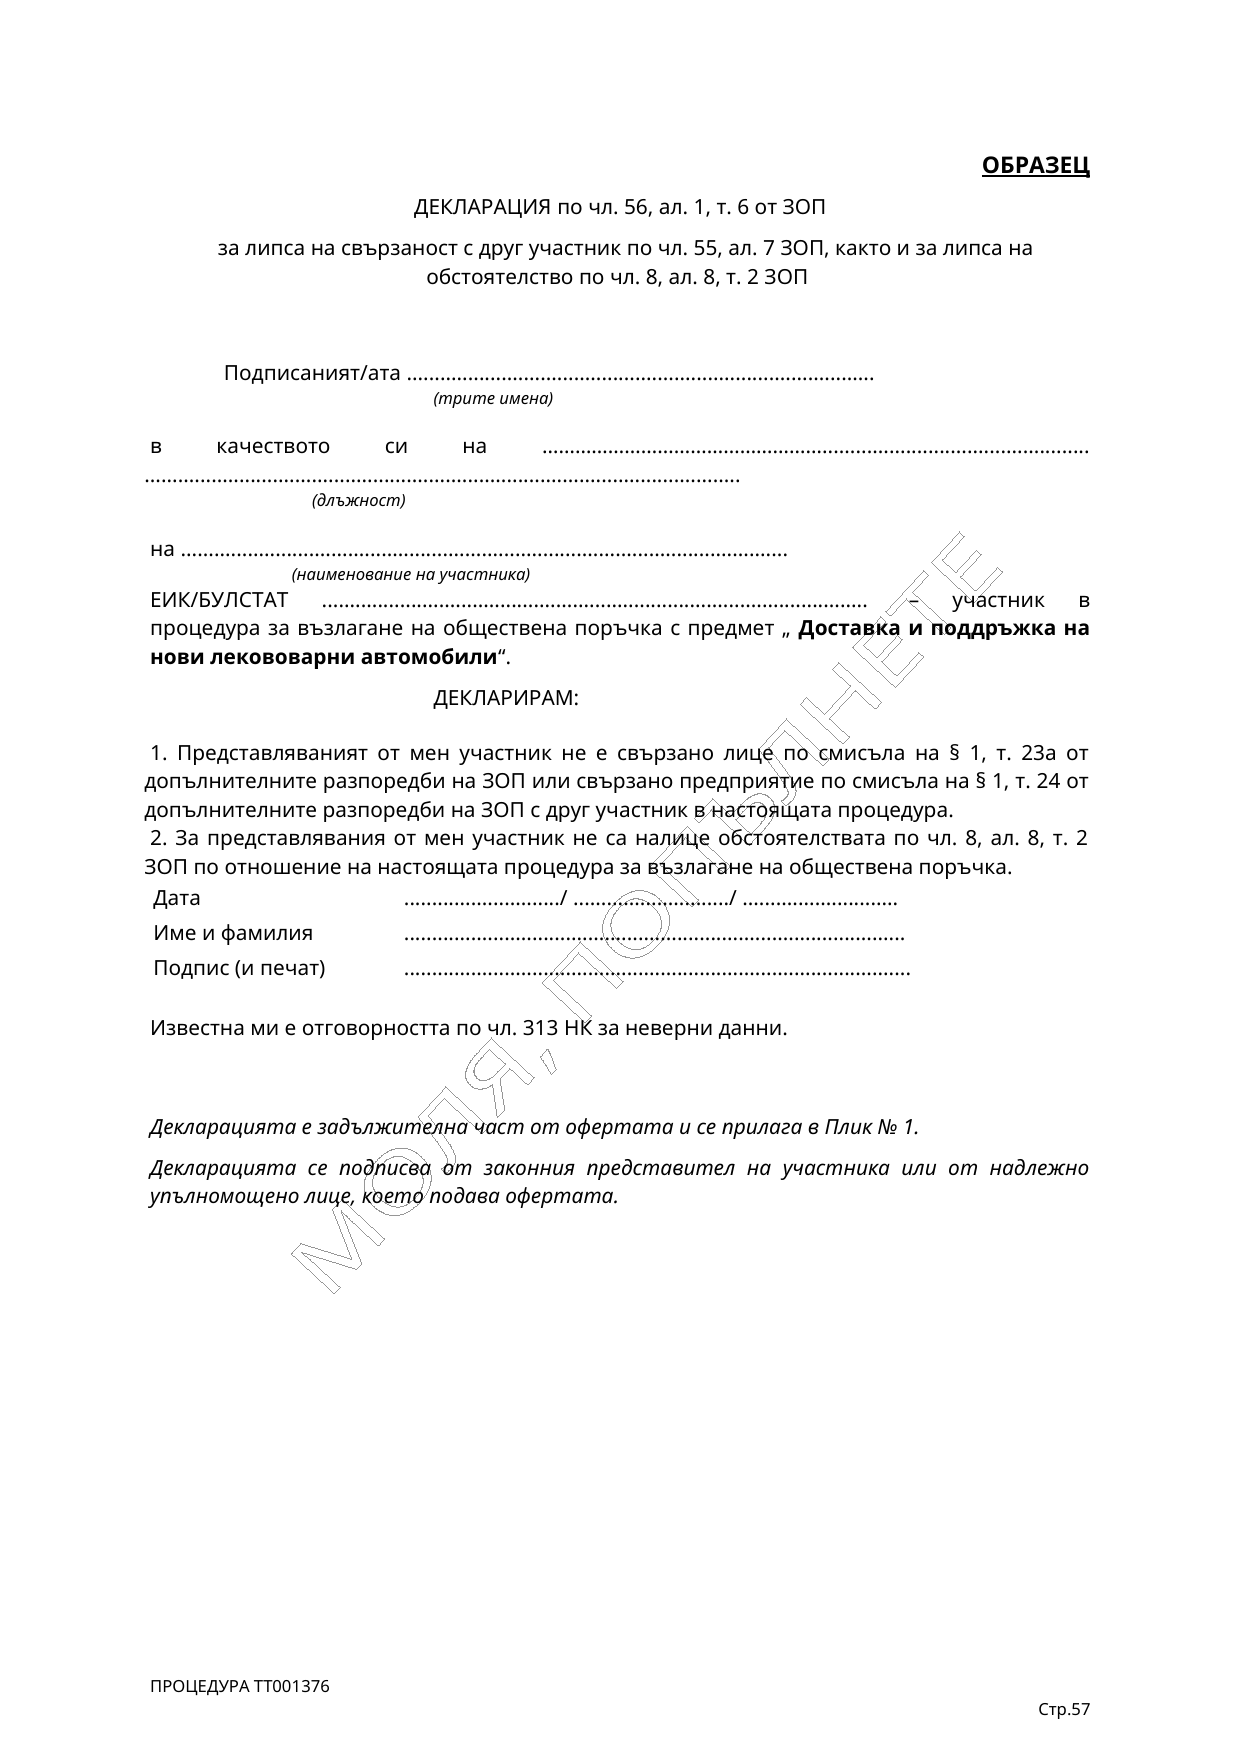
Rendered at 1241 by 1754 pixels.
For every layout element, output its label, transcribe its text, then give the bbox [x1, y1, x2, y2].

text 1. Представляваният от мен участник не е свързано лице по смисъла на § 1, т. 23а от допълнителните разпоредби на ЗОП или свързано предприятие по смисъла на § 1, т. 24 от допълнителните разпоредби на ЗОП с друг участник в настоящата процедура. [144, 738, 1090, 823]
table_cell Име и фамилия [150, 915, 401, 949]
text (длъжност) [144, 488, 1090, 511]
text Подписаният/ата .................................................................................... [144, 358, 1090, 386]
table_cell .......................................................................................... [401, 915, 1096, 949]
text (наименование на участника) [250, 562, 1090, 585]
text 2. За представлявания от мен участник не са налице обстоятелствата по чл. 8, ал. 8, т. 2 ЗОП по отношение на настоящата процедура за възлагане на обществена поръчка. [144, 823, 1090, 880]
text за липса на свързаност с друг участник по чл. 55, ал. 7 ЗОП, както и за липса на обстоятелство по чл. 8, ал. 8, т. 2 ЗОП [144, 233, 1090, 290]
text на ............................................................................................................. [144, 534, 1090, 562]
table_header ............................/ ............................/ ............................ [401, 880, 1096, 915]
text ДЕКЛАРАЦИЯ по чл. 56, ал. 1, т. 6 от ЗОП [144, 192, 1090, 221]
text ЕИК/БУЛСТАТ .................................................................................................. – участник в процедура за възлагане на обществена поръчка с предмет „ Доставка и поддръжка на нови лекововарни автомобили“. [150, 585, 1090, 670]
text ДЕКЛАРИРАМ: [392, 683, 1090, 711]
text Декларацията се подписва от законния представител на участника или от надлежно упълномощено лице, което подава офертата. [150, 1153, 1090, 1210]
text Известна ми е отговорността по чл. 313 НК за неверни данни. [150, 1013, 1090, 1042]
text (трите имена) [392, 386, 1090, 409]
table_cell ........................................................................................... [401, 950, 1096, 984]
text Декларацията е задължителна част от офертата и се прилага в Плик № 1. [150, 1112, 1090, 1140]
table_header Дата [150, 880, 401, 915]
text ОБРАЗЕЦ [150, 149, 1090, 180]
text в качеството си на ……………………………………………................................................ ........................................................................................................... [144, 432, 1090, 488]
table_cell Подпис (и печат) [150, 950, 401, 984]
